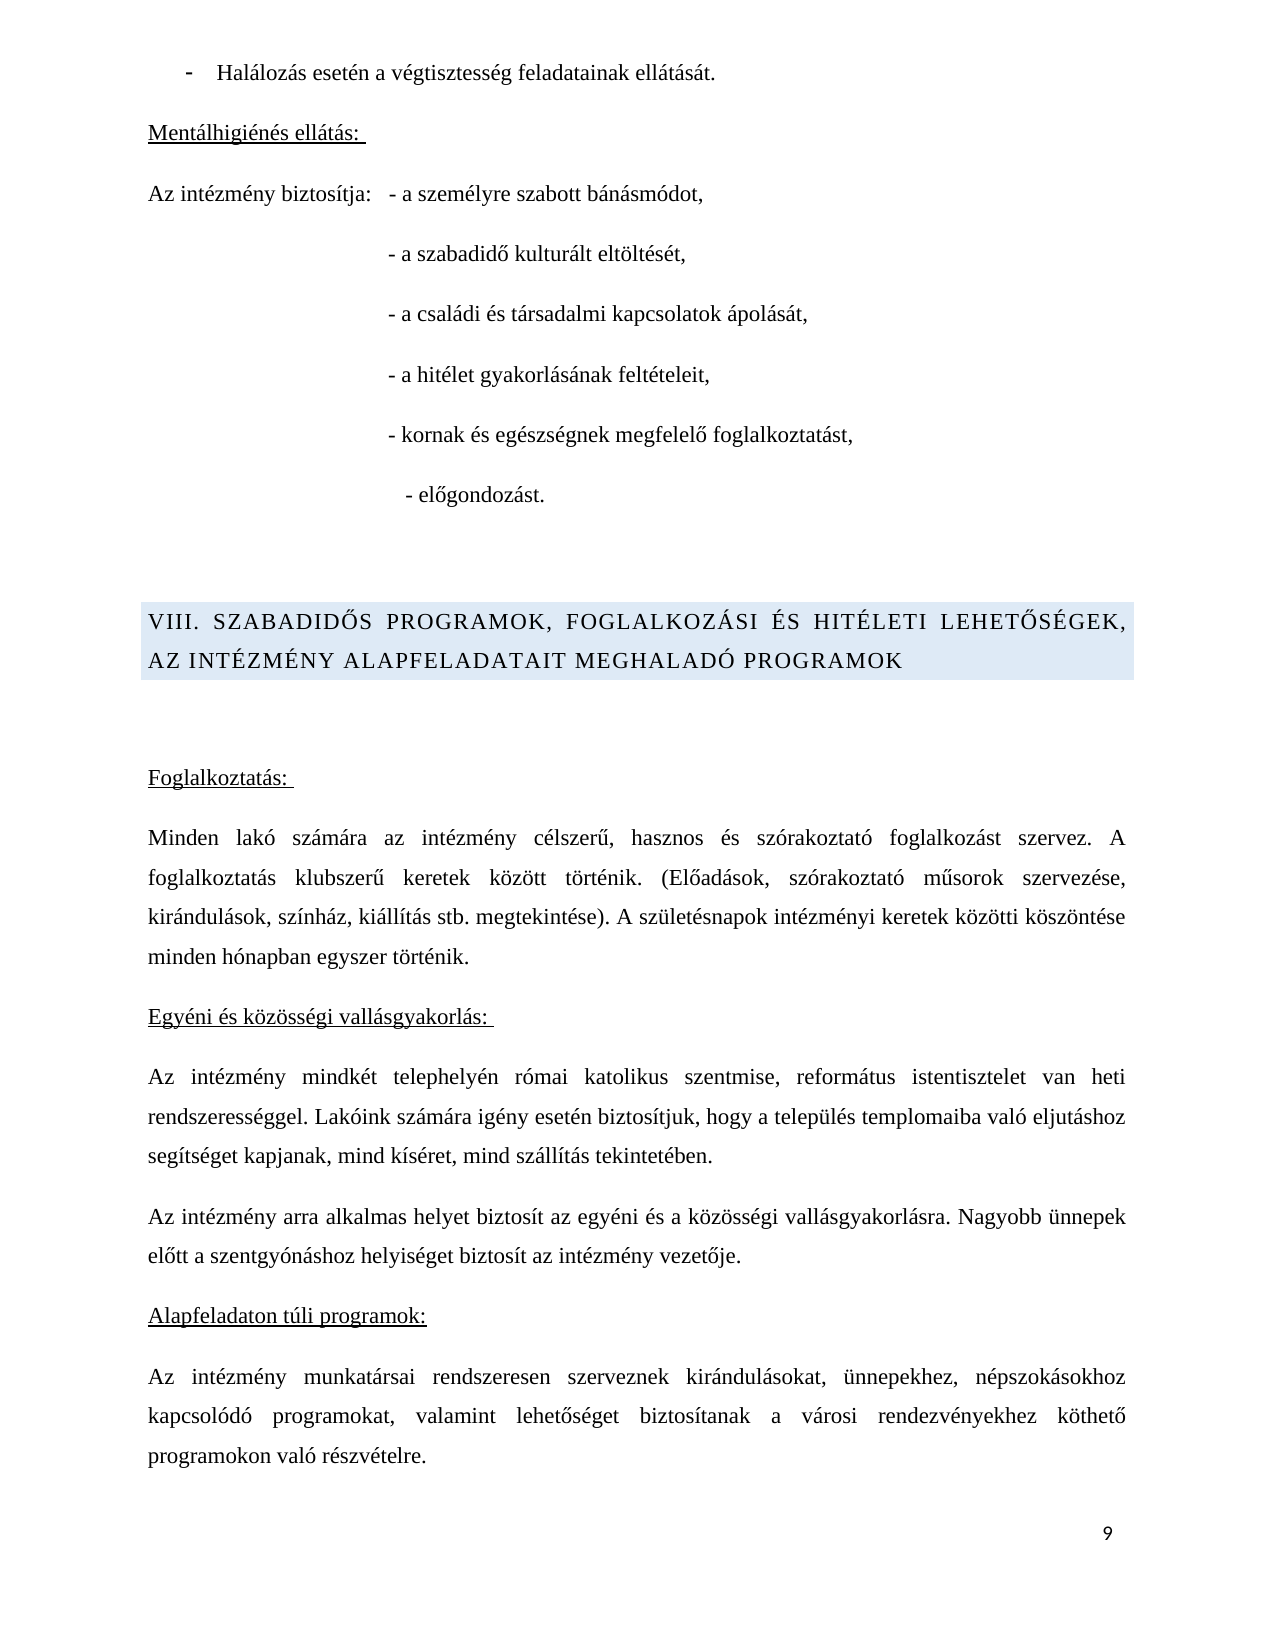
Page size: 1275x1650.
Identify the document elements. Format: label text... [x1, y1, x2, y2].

text Minden lakó számára az intézmény célszerű, hasznos és szórakoztató foglalkozást szervez. A foglalkoztatás klubszerű keretek között történik. (Előadások, szórakoztató műsorok szervezése, kirándulások, színház, kiállítás stb. megtekintése). A születésnapok intézményi keretek közötti köszöntése minden hónapban egyszer történik. [148, 824, 1127, 969]
text Az intézmény arra alkalmas helyet biztosít az egyéni és a közösségi vallásgyakorlásra. Nagyobb ünnepek előtt a szentgyónáshoz helyiséget biztosít az intézmény vezetője. [148, 1203, 1127, 1268]
list Halálozás esetén a végtisztesség feladatainak ellátását. [185, 59, 1127, 85]
text - a hitélet gyakorlásának feltételeit, [148, 361, 1127, 387]
text Mentálhigiénés ellátás: [148, 119, 1127, 146]
text Az intézmény biztosítja: - a személyre szabott bánásmódot, [148, 180, 1127, 206]
text - a családi és társadalmi kapcsolatok ápolását, [148, 300, 1127, 327]
text - kornak és egészségnek megfelelő foglalkoztatást, [148, 421, 1127, 447]
text - előgondozást. [148, 481, 1127, 508]
subtitle VIII. Szabadidős programok, foglalkozási és hitéleti lehetőségek, az intézmény alapfeladatait meghaladó programok [148, 608, 1127, 674]
text Egyéni és közösségi vallásgyakorlás: [148, 1003, 1127, 1029]
text Foglalkoztatás: [148, 764, 1127, 790]
text Az intézmény munkatársai rendszeresen szerveznek kirándulásokat, ünnepekhez, népszokásokhoz kapcsolódó programokat, valamint lehetőséget biztosítanak a városi rendezvényekhez köthető programokon való részvételre. [148, 1363, 1127, 1468]
text Az intézmény mindkét telephelyén római katolikus szentmise, református istentisztelet van heti rendszerességgel. Lakóink számára igény esetén biztosítjuk, hogy a település templomaiba való eljutáshoz segítséget kapjanak, mind kíséret, mind szállítás tekintetében. [148, 1063, 1127, 1169]
text - a szabadidő kulturált eltöltését, [148, 240, 1127, 266]
text Alapfeladaton túli programok: [148, 1302, 1127, 1329]
